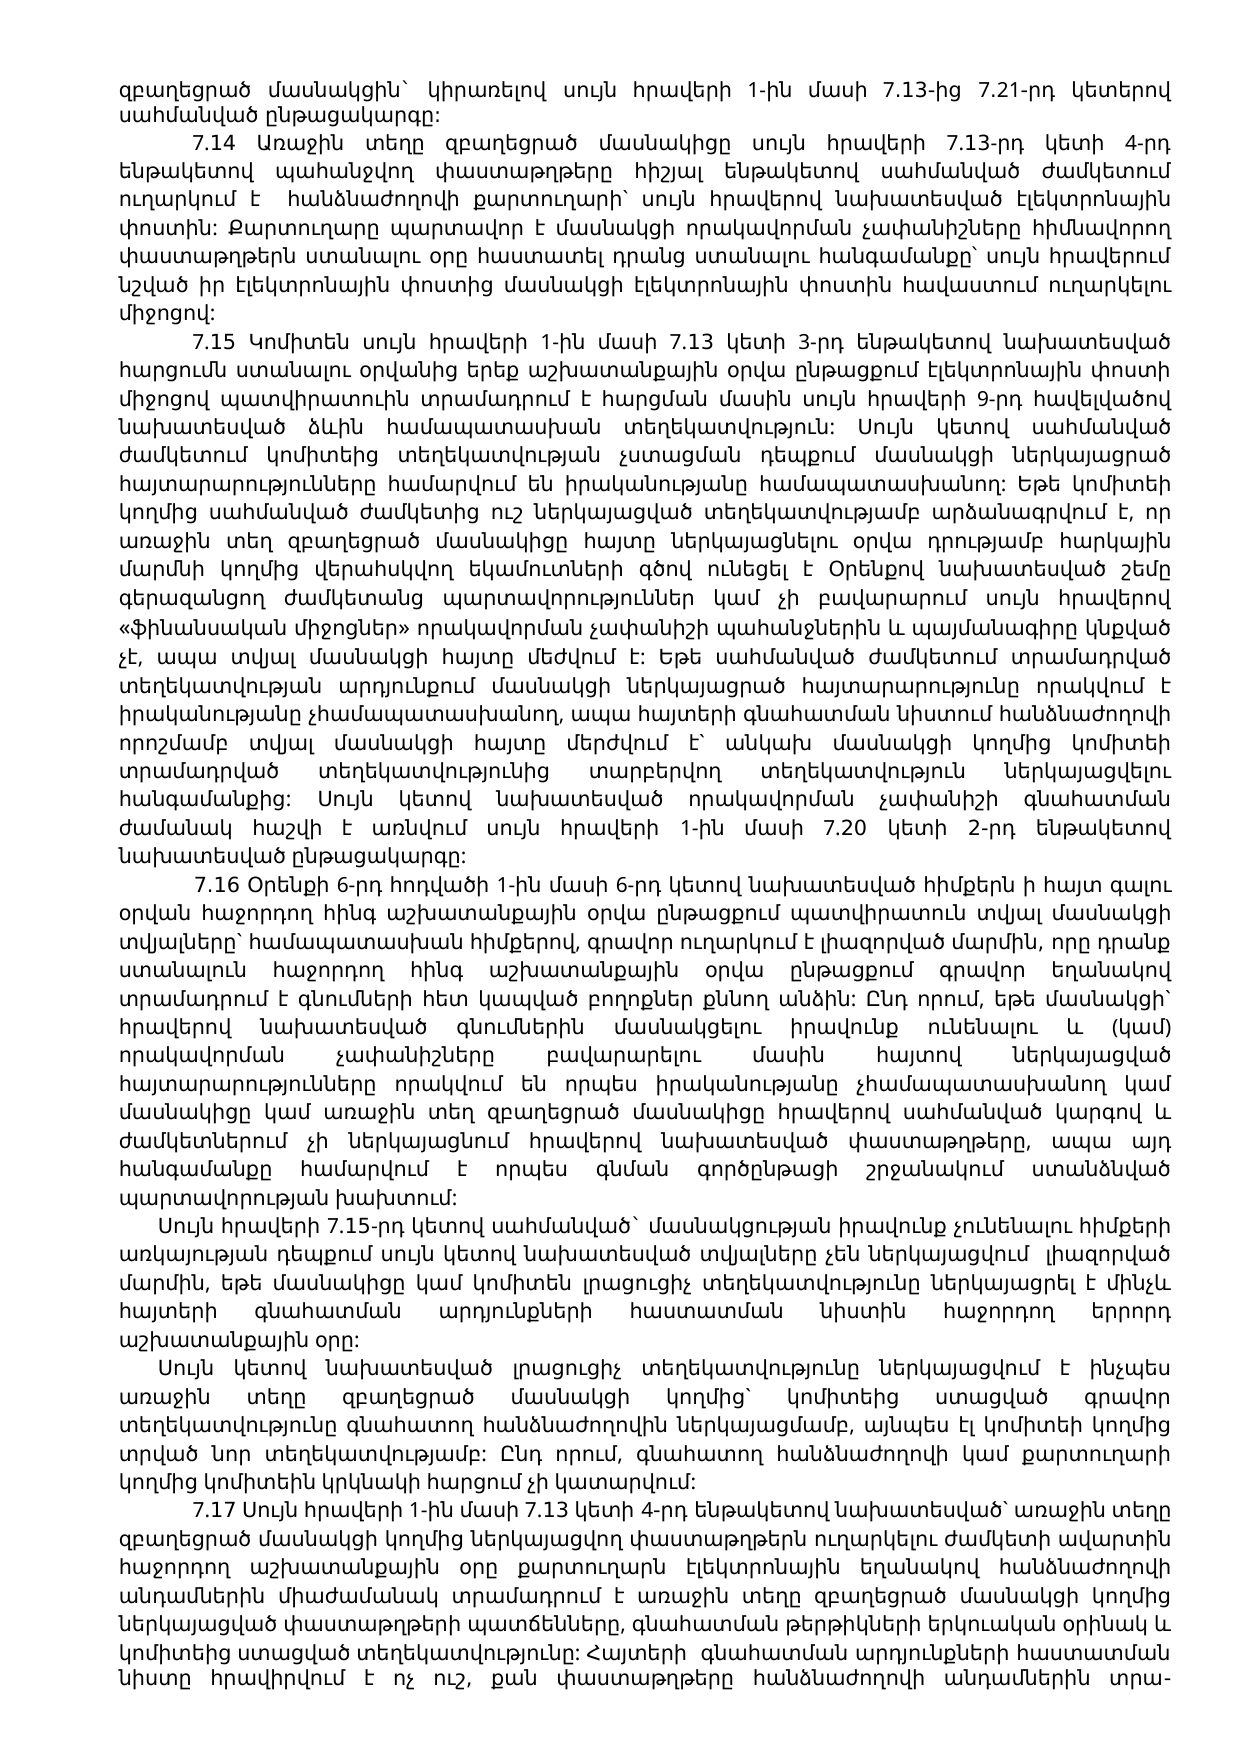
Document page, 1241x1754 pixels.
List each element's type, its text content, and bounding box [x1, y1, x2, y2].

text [118, 1496, 1171, 1690]
text Սույն կետով նախատեսված լրացուցիչ տեղեկատվությունը ներկայացվում է ինչպես առաջին տեղը զբաղեցրած մասնակցի կողմից` կոմիտեից ստացված գրավոր տեղեկատվությունը գնահատող հանձնաժողովին ներկայացմամբ, այնպես էլ կոմիտեի կողմից տրված նոր տեղեկատվությամբ: Ընդ որում, գնահատող հանձնաժողովի կամ քարտուղարի կողմից կոմիտեին կրկնակի հարցում չի կատարվում: [118, 1353, 1171, 1496]
text 7.15 Կոմիտեն սույն հրավերի 1-ին մասի 7.13 կետի 3-րդ ենթակետով նախատեսված հարցումն ստանալու օրվանից երեք աշխատանքային օրվա ընթացքում էլեկտրոնային փոստի միջոցով պատվիրատուին տրամադրում է հարցման մասին սույն հրավերի 9-րդ հավելվածով նախատեսված ձևին համապատասխան տեղեկատվություն: Սույն կետով սահմանված ժամկետում կոմիտեից տեղեկատվության չստացման դեպքում մասնակցի ներկայացրած հայտարարությունները համարվում են իրականությանը համապատասխանող: Եթե կոմիտեի կողմից սահմանված ժամկետից ուշ ներկայացված տեղեկատվությամբ արձանագրվում է, որ առաջին տեղ զբաղեցրած մասնակիցը հայտը ներկայացնելու օրվա դրությամբ հարկային մարմնի կողմից վերահսկվող եկամուտների գծով ունեցել է Օրենքով նախատեսված շեմը գերազանցող ժամկետանց պարտավորություններ կամ չի բավարարում սույն հրավերով «ֆինանսական միջոցներ» որակավորման չափանիշի պահանջներին և պայմանագիրը կնքված չէ, ապա տվյալ մասնակցի հայտը մեժվում է: Եթե սահմանված ժամկետում տրամադրված տեղեկատվության արդյունքում մասնակցի ներկայացրած հայտարարությունը որակվում է իրականությանը չհամապատասխանող, ապա հայտերի գնահատման նիստում հանձնաժողովի որոշմամբ տվյալ մասնակցի հայտը մերժվում է` անկախ մասնակցի կողմից կոմիտեի տրամադրված տեղեկատվությունից տարբերվող տեղեկատվություն ներկայացվելու հանգամանքից: Սույն կետով նախատեսված որակավորման չափանիշի գնահատման ժամանակ հաշվի է առնվում սույն հրավերի 1-ին մասի 7.20 կետի 2-րդ ենթակետով նախատեսված ընթացակարգը: [118, 327, 1171, 870]
text 7.14 Առաջին տեղը զբաղեցրած մասնակիցը սույն հրավերի 7.13-րդ կետի 4-րդ ենթակետով պահանջվող փաստաթղթերը հիշյալ ենթակետով սահմանված ժամկետում ուղարկում է հանձնաժողովի քարտուղարի` սույն հրավերով նախատեսված էլեկտրոնային փոստին: Քարտուղարը պարտավոր է մասնակցի որակավորման չափանիշները հիմնավորող փաստաթղթերն ստանալու օրը հաստատել դրանց ստանալու հանգամանքը՝ սույն հրավերում նշված իր էլեկտրոնային փոստից մասնակցի էլեկտրոնային փոստին հավաստում ուղարկելու միջոցով: [118, 128, 1171, 327]
text Սույն հրավերի 7.15-րդ կետով սահմանված` մասնակցության իրավունք չունենալու հիմքերի առկայության դեպքում սույն կետով նախատեսված տվյալները չեն ներկայացվում լիազորված մարմին, եթե մասնակիցը կամ կոմիտեն լրացուցիչ տեղեկատվությունը ներկայացրել է մինչև հայտերի գնահատման արդյունքների հաստատման նիստին հաջորդող երրորդ աշխատանքային օրը: [118, 1211, 1171, 1353]
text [118, 75, 1171, 128]
text 7.16 Օրենքի 6-րդ հոդվածի 1-ին մասի 6-րդ կետով նախատեսված հիմքերն ի հայտ գալու օրվան հաջորդող հինգ աշխատանքային օրվա ընթացքում պատվիրատուն տվյալ մասնակցի տվյալները` համապատասխան հիմքերով, գրավոր ուղարկում է լիազորված մարմին, որը դրանք ստանալուն հաջորդող հինգ աշխատանքային օրվա ընթացքում գրավոր եղանակով տրամադրում է գնումների հետ կապված բողոքներ քննող անձին: Ընդ որում, եթե մասնակցի` հրավերով նախատեսված գնումներին մասնակցելու իրավունք ունենալու և (կամ) որակավորման չափանիշները բավարարելու մասին հայտով ներկայացված հայտարարությունները որակվում են որպես իրականությանը չհամապատասխանող կամ մասնակիցը կամ առաջին տեղ զբաղեցրած մասնակիցը հրավերով սահմանված կարգով և ժամկետներում չի ներկայացնում հրավերով նախատեսված փաստաթղթերը, ապա այդ հանգամանքը համարվում է որպես գնման գործընթացի շրջանակում ստանձնված պարտավորության խախտում: [118, 870, 1171, 1211]
